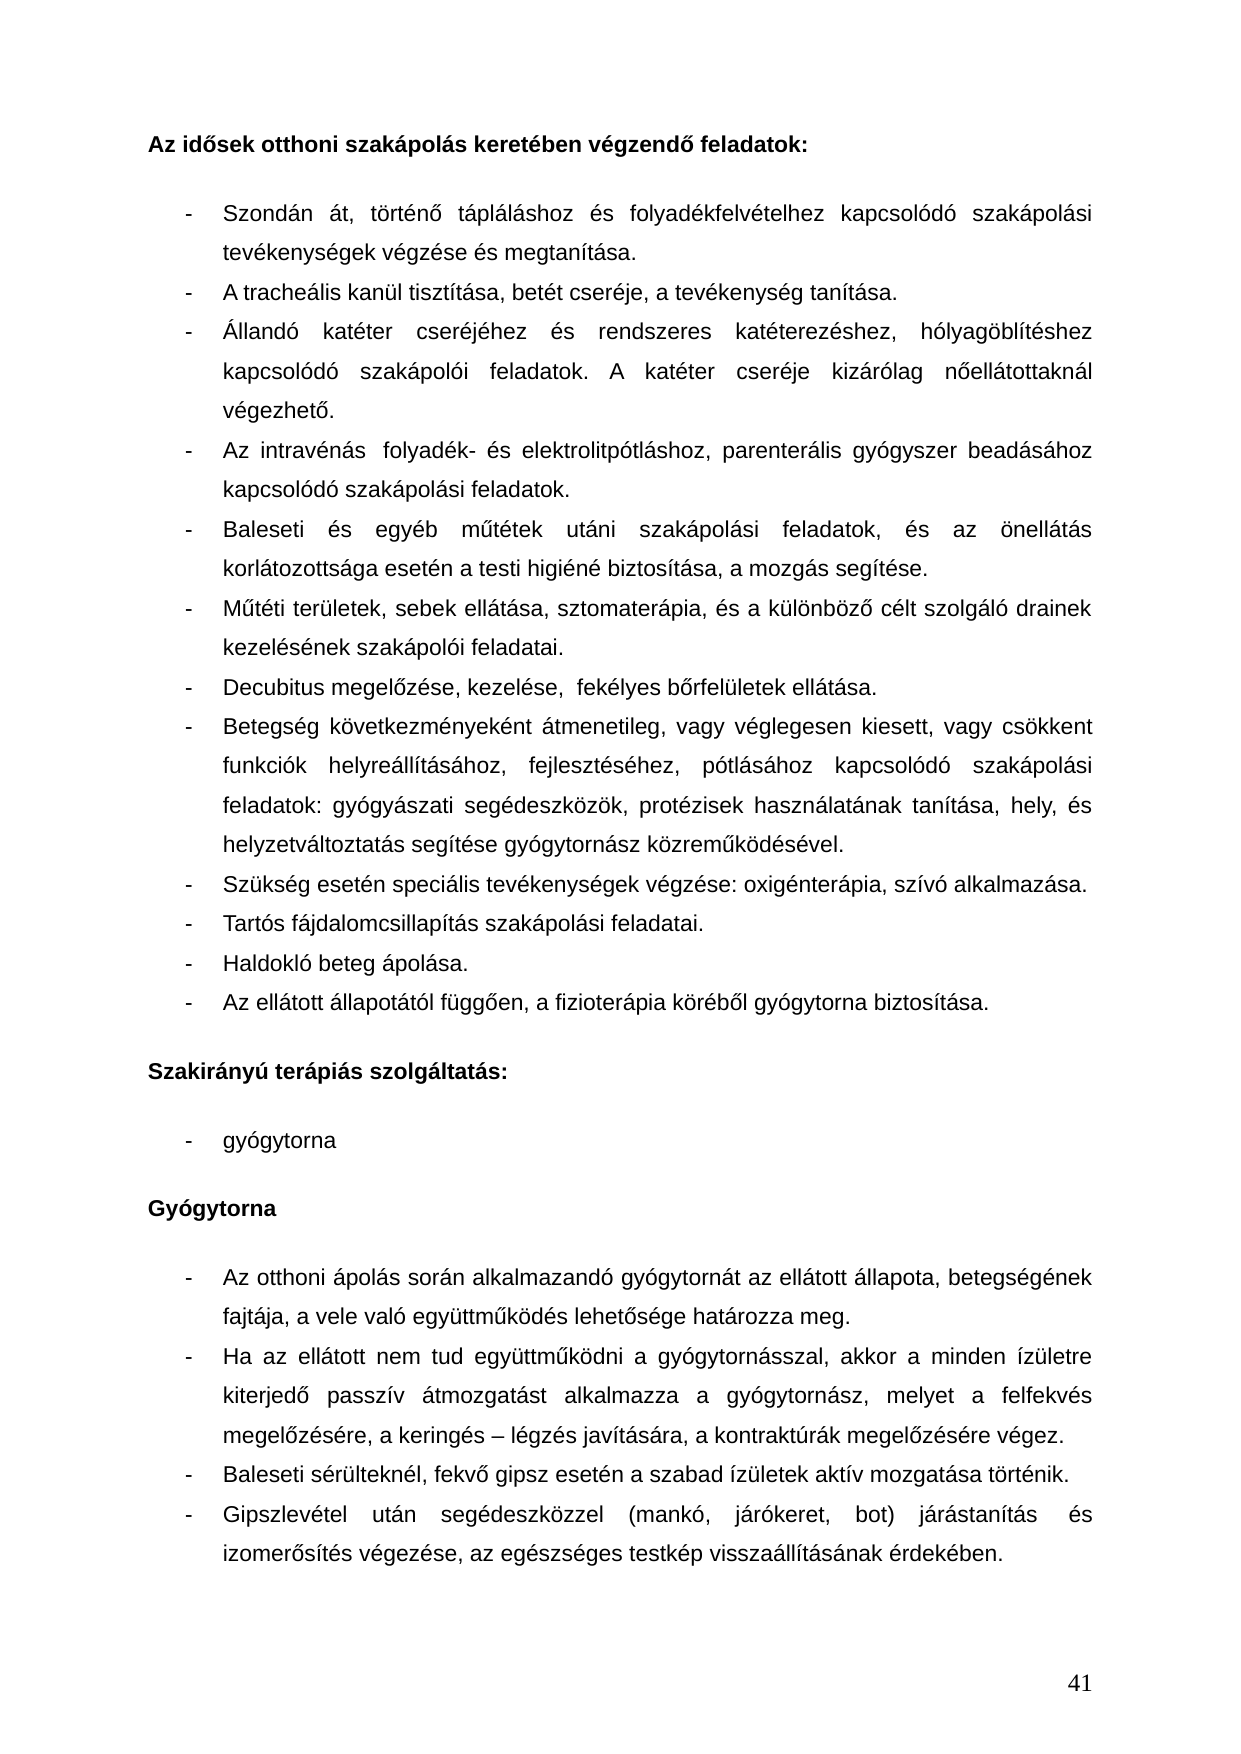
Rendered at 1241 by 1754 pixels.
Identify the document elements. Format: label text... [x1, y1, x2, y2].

list Állandó katéter cseréjéhez és rendszeres katéterezéshez, hólyagöblítéshez kapcsolódó szakápolói feladatok. A katéter cseréje kizárólag nőellátottaknál végezhető. [185, 318, 1093, 423]
list gyógytorna [185, 1127, 1093, 1153]
list Az ellátott állapotától függően, a fizioterápia köréből gyógytorna biztosítása. [185, 989, 1093, 1016]
list Az intravénás folyadék- és elektrolitpótláshoz, parenterális gyógyszer beadásához kapcsolódó szakápolási feladatok. [185, 437, 1093, 502]
list Az otthoni ápolás során alkalmazandó gyógytornát az ellátott állapota, betegségének fajtája, a vele való együttműködés lehetősége határozza meg. [185, 1264, 1093, 1330]
text Szakirányú terápiás szolgáltatás: [148, 1058, 1093, 1084]
list A tracheális kanül tisztítása, betét cseréje, a tevékenység tanítása. [185, 279, 1093, 305]
list Ha az ellátott nem tud együttműködni a gyógytornásszal, akkor a minden ízületre kiterjedő passzív átmozgatást alkalmazza a gyógytornász, melyet a felfekvés megelőzésére, a keringés – légzés javítására, a kontraktúrák megelőzésére végez. [185, 1343, 1093, 1448]
list Baleseti sérülteknél, fekvő gipsz esetén a szabad ízületek aktív mozgatása történik. [185, 1461, 1093, 1488]
list Decubitus megelőzése, kezelése, fekélyes bőrfelületek ellátása. [185, 673, 1093, 700]
list Műtéti területek, sebek ellátása, sztomaterápia, és a különböző célt szolgáló drainek kezelésének szakápolói feladatai. [185, 594, 1093, 660]
list Szükség esetén speciális tevékenységek végzése: oxigénterápia, szívó alkalmazása. [185, 871, 1093, 897]
list Haldokló beteg ápolása. [185, 950, 1093, 976]
list Baleseti és egyéb műtétek utáni szakápolási feladatok, és az önellátás korlátozottsága esetén a testi higiéné biztosítása, a mozgás segítése. [185, 516, 1093, 581]
list Gipszlevétel után segédeszközzel (mankó, járókeret, bot) járástanítás és izomerősítés végezése, az egészséges testkép visszaállításának érdekében. [185, 1501, 1093, 1567]
text Gyógytorna [148, 1195, 1093, 1222]
list Szondán át, történő tápláláshoz és folyadékfelvételhez kapcsolódó szakápolási tevékenységek végzése és megtanítása. [185, 200, 1093, 266]
list Betegség következményeként átmenetileg, vagy véglegesen kiesett, vagy csökkent funkciók helyreállításához, fejlesztéséhez, pótlásához kapcsolódó szakápolási feladatok: gyógyászati segédeszközök, protézisek használatának tanítása, hely, és helyzetváltoztatás segítése gyógytornász közreműködésével. [185, 713, 1093, 858]
list Tartós fájdalomcsillapítás szakápolási feladatai. [185, 910, 1093, 937]
text Az idősek otthoni szakápolás keretében végzendő feladatok: [148, 131, 1093, 157]
